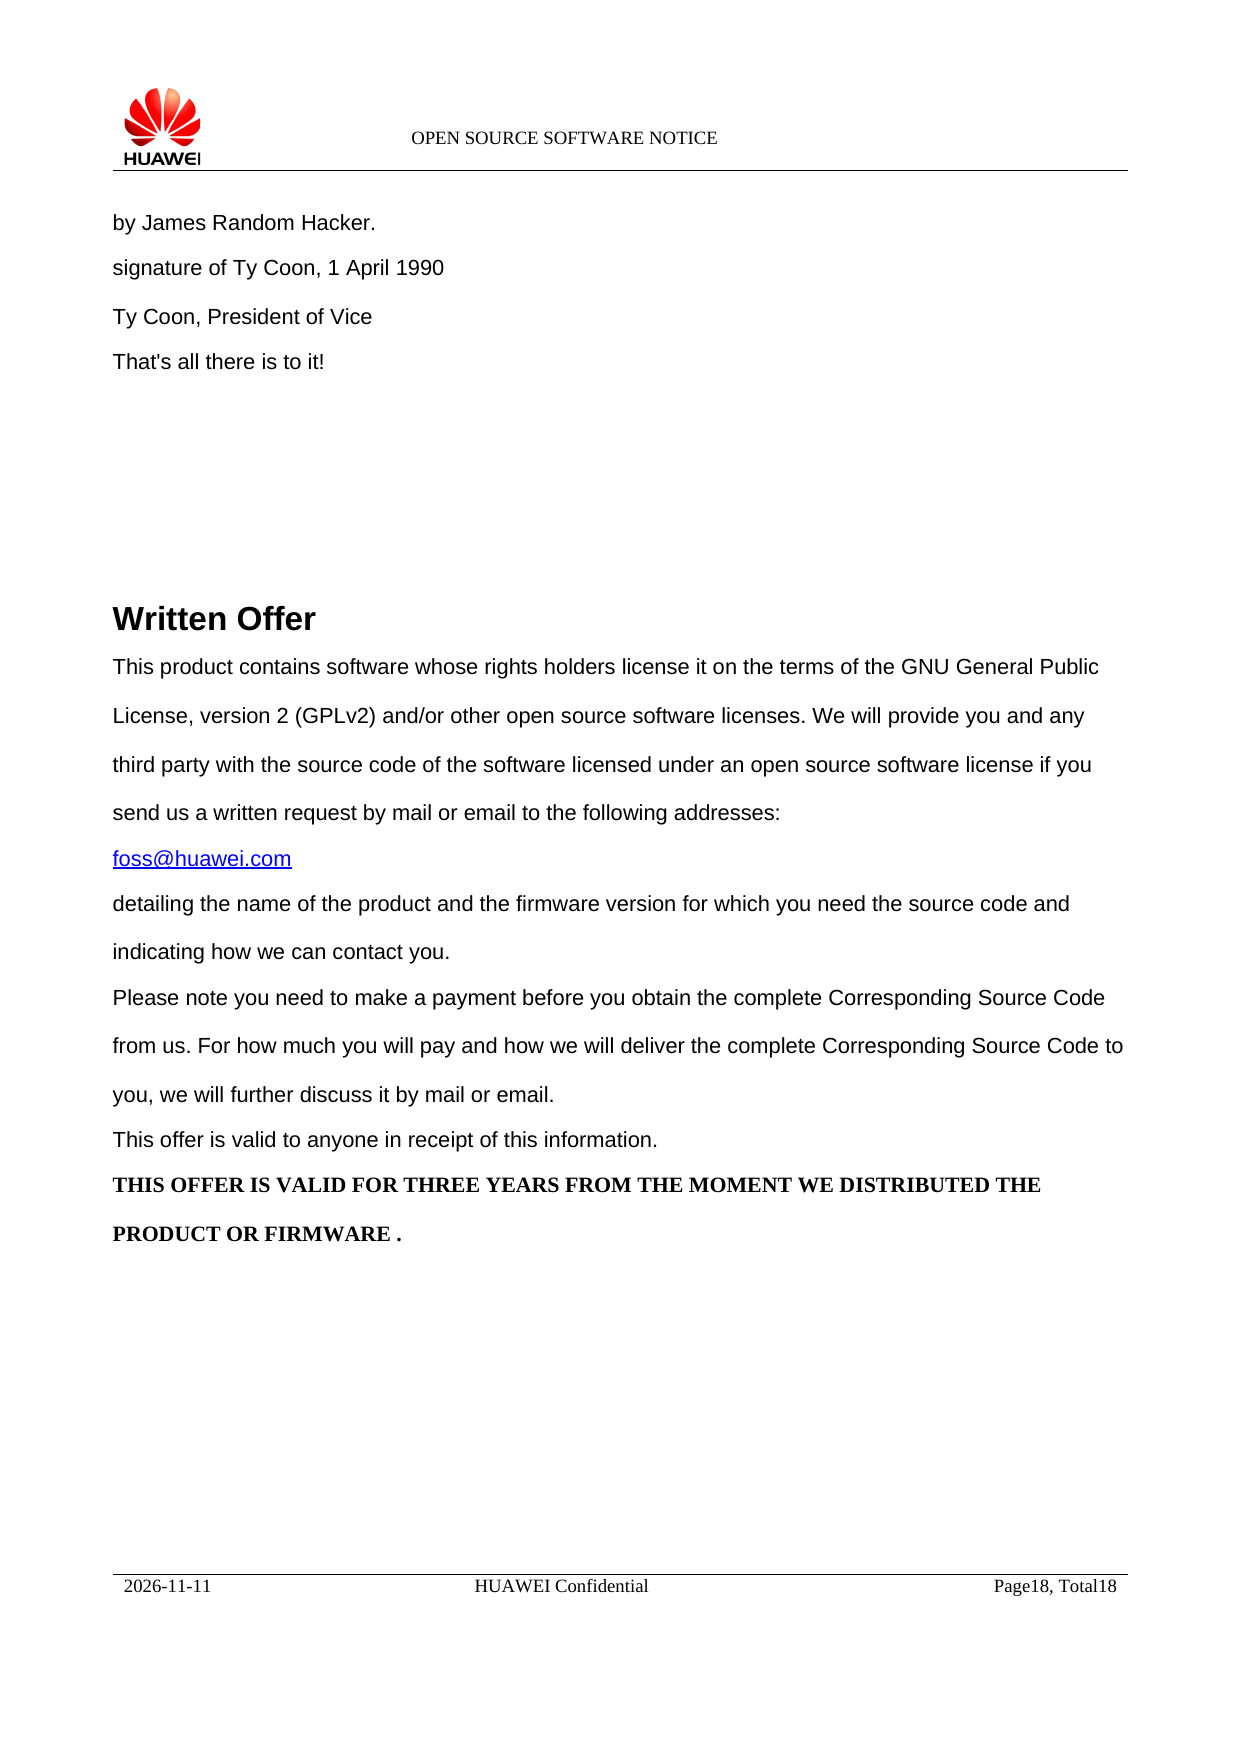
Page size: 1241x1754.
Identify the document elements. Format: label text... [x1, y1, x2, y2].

text This offer is valid for three years from the moment we distributed the product or firmware . [112, 1168, 1128, 1250]
text Yoyodyne, Inc., hereby disclaims all copyright interest in the library `Frob' (a library for tweaking knobs) written by James Random Hacker. [112, 206, 1128, 239]
text foss@huawei.com [112, 842, 1128, 874]
text Written Offer [112, 585, 1128, 650]
text This offer is valid to anyone in receipt of this information. [112, 1123, 1128, 1156]
picture [124, 88, 201, 165]
text Please note you need to make a payment before you obtain the complete Corresponding Source Code from us. For how much you will pay and how we will deliver the complete Corresponding Source Code to you, we will further discuss it by mail or email. [112, 981, 1128, 1111]
text This product contains software whose rights holders license it on the terms of the GNU General Public License, version 2 (GPLv2) and/or other open source software licenses. We will provide you and any third party with the source code of the software licensed under an open source software license if you send us a written request by mail or email to the following addresses: [112, 650, 1128, 829]
text detailing the name of the product and the firmware version for which you need the source code and indicating how we can contact you. [112, 887, 1128, 968]
text signature of Ty Coon, 1 April 1990 Ty Coon, President of Vice [112, 251, 1128, 333]
text That's all there is to it! [112, 345, 1128, 378]
